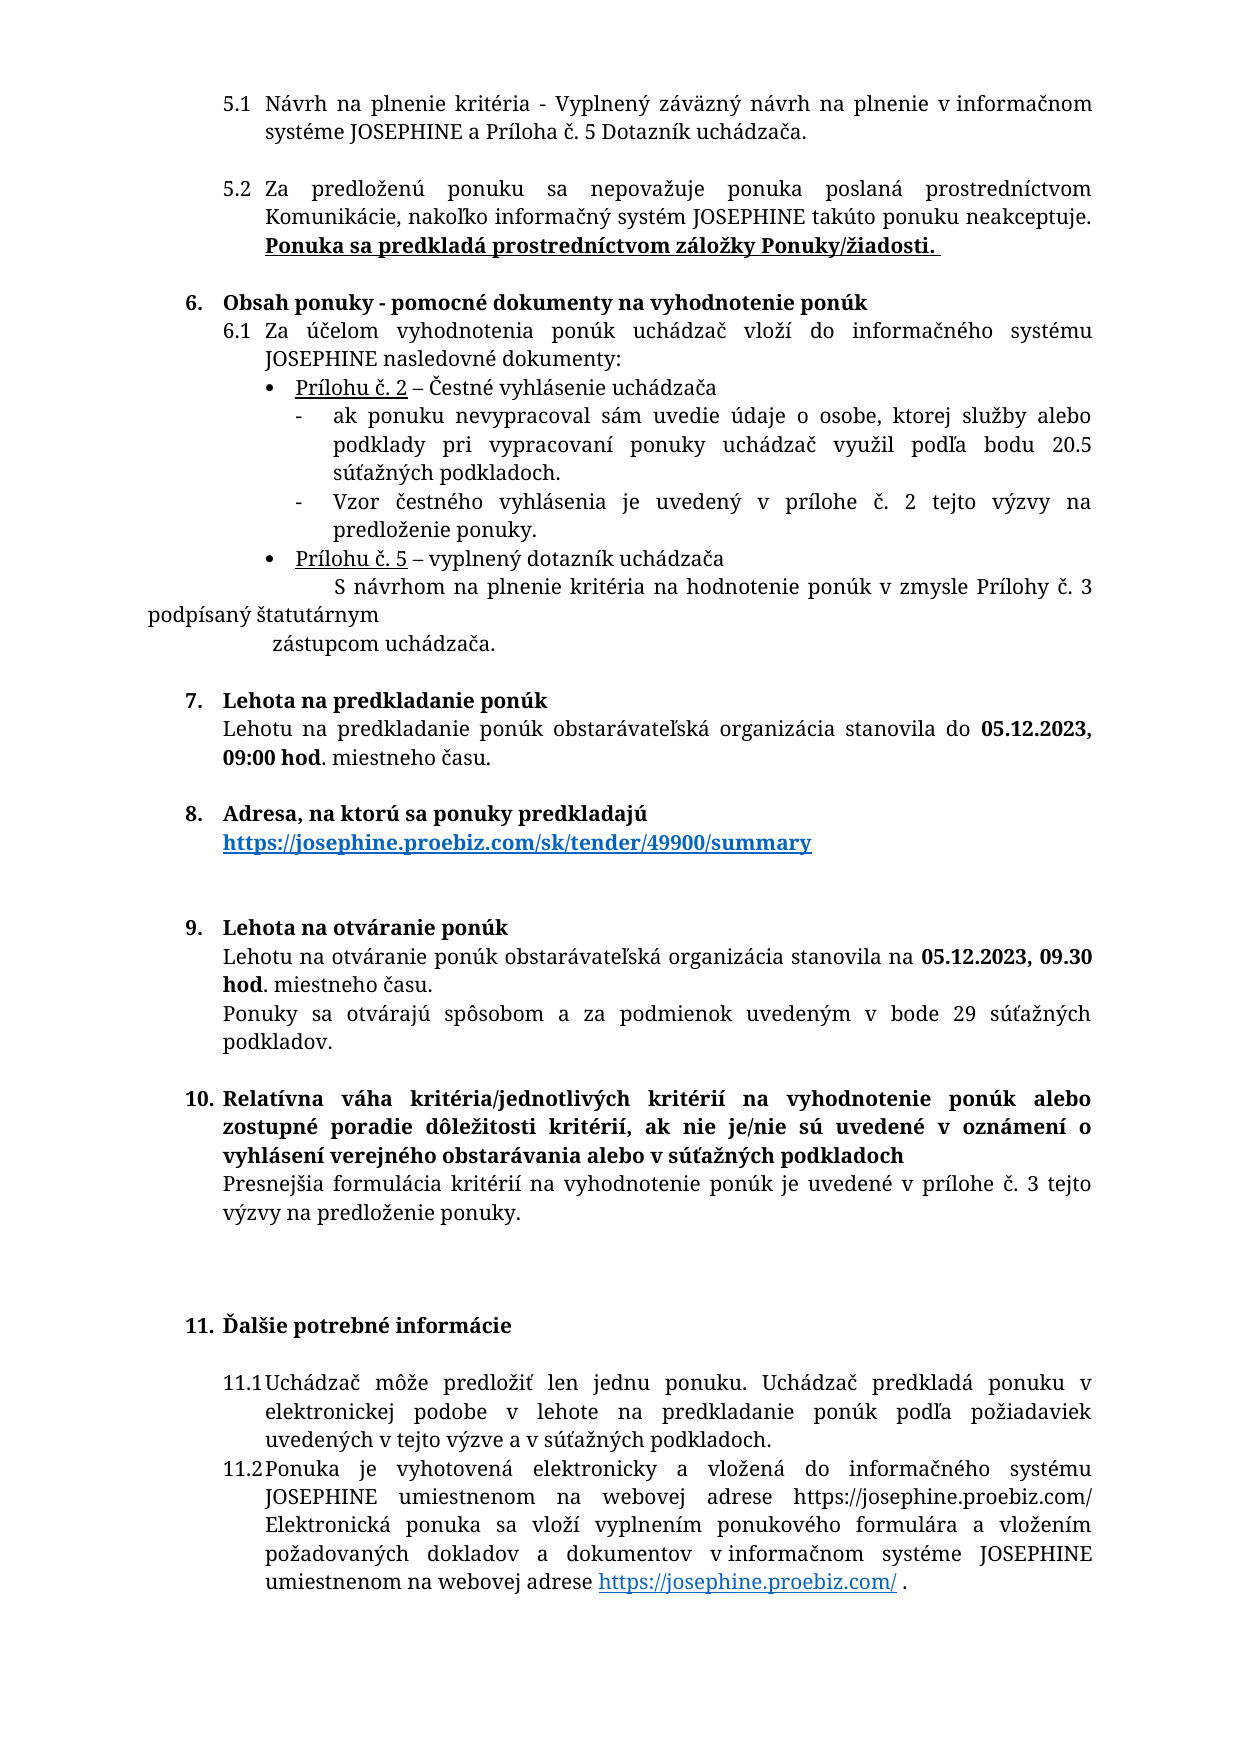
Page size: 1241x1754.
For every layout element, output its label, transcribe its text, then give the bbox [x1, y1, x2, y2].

list Ponuky sa otvárajú spôsobom a za podmienok uvedeným v bode 29 súťažných podkladov. [223, 999, 1093, 1056]
list Obsah ponuky - pomocné dokumenty na vyhodnotenie ponúk [185, 288, 1093, 316]
list Adresa, na ktorú sa ponuky predkladajú [185, 799, 1093, 828]
list Lehotu na otváranie ponúk obstarávateľská organizácia stanovila na 05.12.2023, 09.30 hod. miestneho času. [223, 942, 1093, 999]
list Relatívna váha kritéria/jednotlivých kritérií na vyhodnotenie ponúk alebo zostupné poradie dôležitosti kritérií, ak nie je/nie sú uvedené v oznámení o vyhlásení verejného obstarávania alebo v súťažných podkladoch [185, 1084, 1093, 1169]
list Presnejšia formulácia kritérií na vyhodnotenie ponúk je uvedené v prílohe č. 3 tejto výzvy na predloženie ponuky. [223, 1169, 1093, 1226]
list Za účelom vyhodnotenia ponúk uchádzač vloží do informačného systému JOSEPHINE nasledovné dokumenty: [223, 316, 1093, 373]
list Uchádzač môže predložiť len jednu ponuku. Uchádzač predkladá ponuku v elektronickej podobe v lehote na predkladanie ponúk podľa požiadaviek uvedených v tejto výzve a v súťažných podkladoch. [223, 1368, 1093, 1454]
list Prílohu č. 5 – vyplnený dotazník uchádzača [266, 544, 1093, 572]
list Vzor čestného vyhlásenia je uvedený v prílohe č. 2 tejto výzvy na predloženie ponuky. [295, 487, 1093, 544]
list Lehota na predkladanie ponúk [185, 686, 1093, 714]
list ak ponuku nevypracoval sám uvedie údaje o osobe, ktorej služby alebo podklady pri vypracovaní ponuky uchádzač využil podľa bodu 20.5 súťažných podkladoch. [295, 401, 1093, 487]
text S návrhom na plnenie kritéria na hodnotenie ponúk v zmysle Prílohy č. 3 podpísaný štatutárnym [148, 572, 1093, 629]
list Za predloženú ponuku sa nepovažuje ponuka poslaná prostredníctvom Komunikácie, nakoľko informačný systém JOSEPHINE takúto ponuku neakceptuje. Ponuka sa predkladá prostredníctvom záložky Ponuky/žiadosti. [223, 174, 1093, 259]
list Ďalšie potrebné informácie [185, 1311, 1093, 1340]
list Lehota na otváranie ponúk [185, 913, 1093, 942]
text zástupcom uchádzača. [148, 629, 1093, 657]
list https://josephine.proebiz.com/sk/tender/49900/summary [223, 828, 1093, 856]
list Ponuka je vyhotovená elektronicky a vložená do informačného systému JOSEPHINE umiestnenom na webovej adrese https://josephine.proebiz.com/ Elektronická ponuka sa vloží vyplnením ponukového formulára a vložením požadovaných dokladov a dokumentov v informačnom systéme JOSEPHINE umiestnenom na webovej adrese https://josephine.proebiz.com/ . [223, 1454, 1093, 1596]
list Lehotu na predkladanie ponúk obstarávateľská organizácia stanovila do 05.12.2023, 09:00 hod. miestneho času. [223, 714, 1093, 771]
list Prílohu č. 2 – Čestné vyhlásenie uchádzača [266, 373, 1093, 401]
list Návrh na plnenie kritéria - Vyplnený záväzný návrh na plnenie v informačnom systéme JOSEPHINE a Príloha č. 5 Dotazník uchádzača. [223, 89, 1093, 146]
